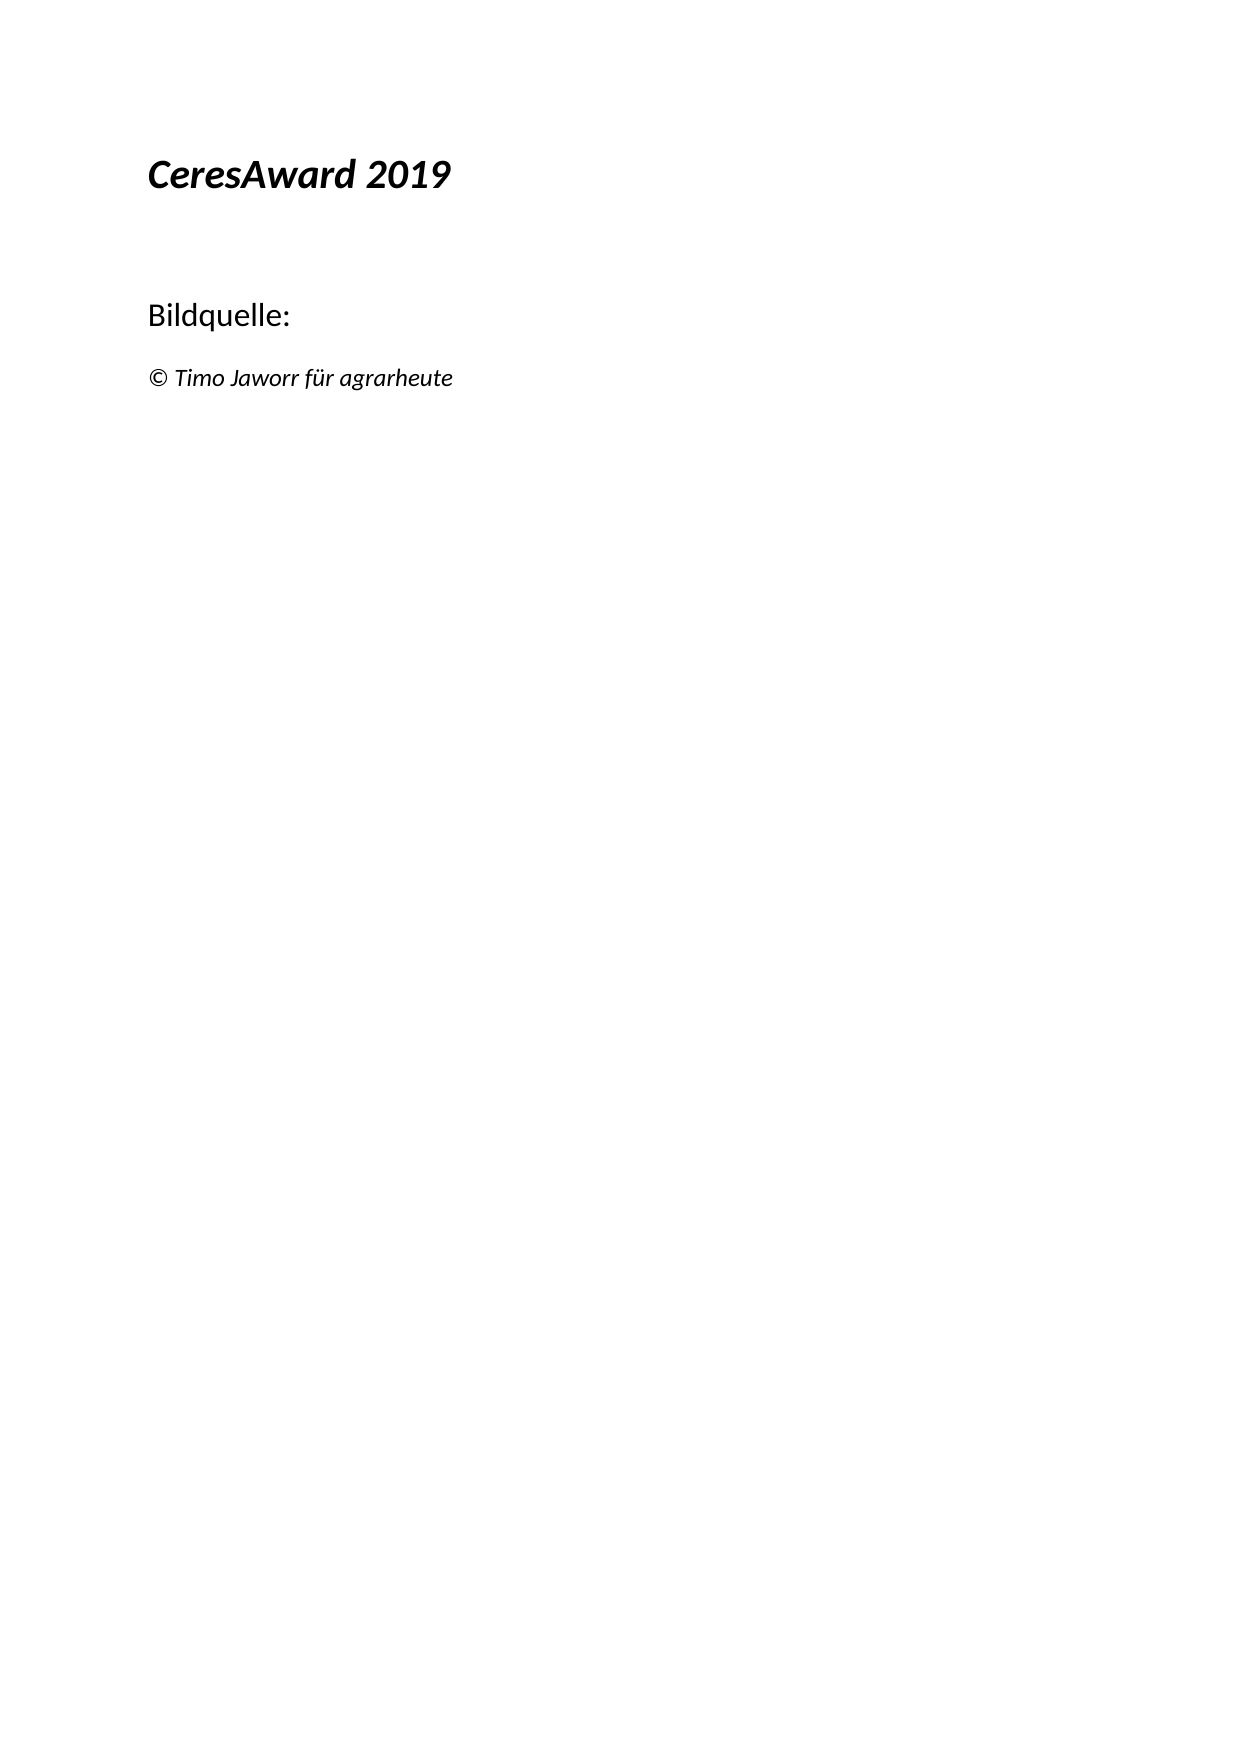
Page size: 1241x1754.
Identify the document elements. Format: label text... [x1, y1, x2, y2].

text Bildquelle: [148, 294, 1093, 335]
text © Timo Jaworr für agrarheute [148, 362, 1093, 393]
text CeresAward 2019 [148, 148, 1093, 198]
